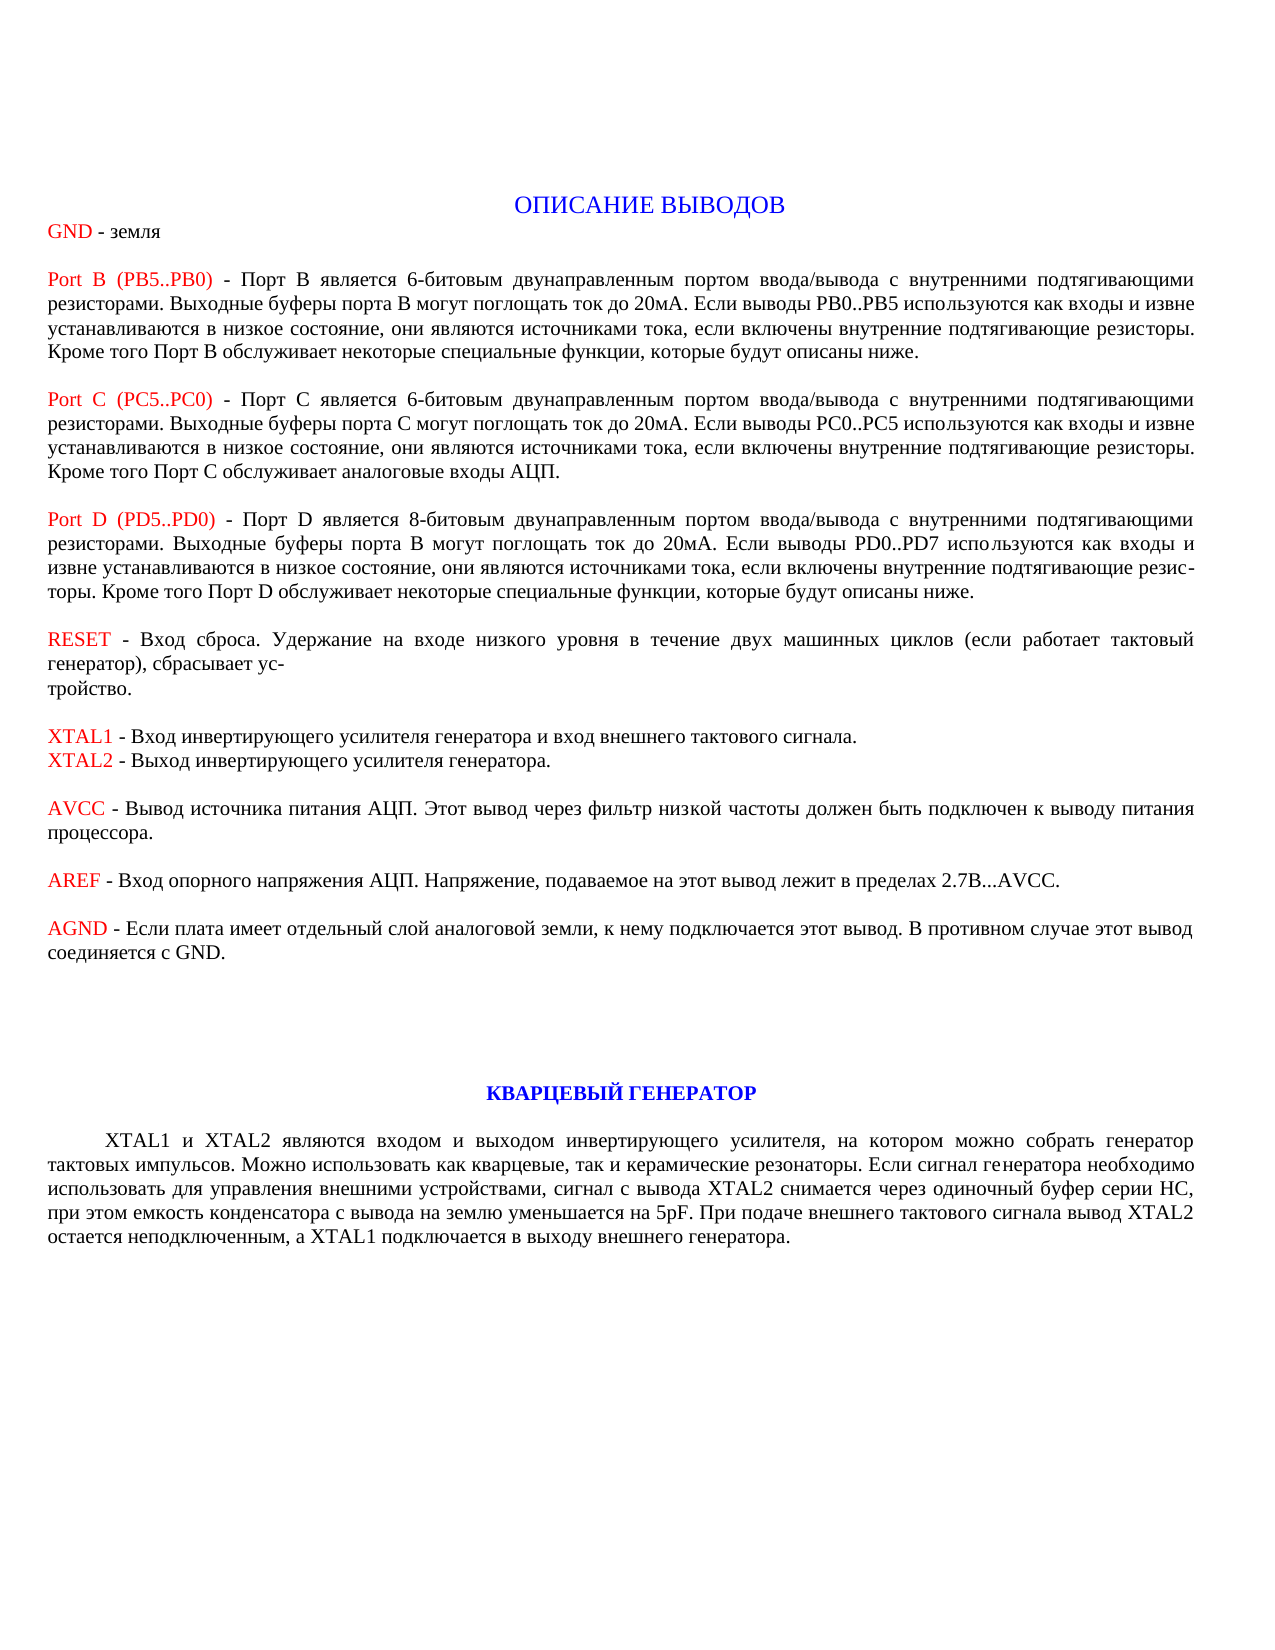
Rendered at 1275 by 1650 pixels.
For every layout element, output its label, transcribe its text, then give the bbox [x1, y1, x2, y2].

text AGND - Если плата имеет отдельный слой аналоговой земли, к нему подключается этот вывод. В противном случае этот вывод соединяется с GND. [47, 916, 1195, 964]
text XTAL2 - Выход инвертирующего усилителя генератора. [47, 748, 1195, 772]
text Port B (PB5..PB0) - Порт B является 6-битовым двунаправленным портом ввода/вывода с внутренними подтягивающими резисторами. Выходные буферы порта B могут поглощать ток до 20мА. Если выводы PB0..PB5 используются как входы и извне устанавливаются в низкое состояние, они являются источниками тока, если включены внутренние подтягивающие резисторы. Кроме того Порт B обслуживает некоторые специальные функции, которые будут описаны ниже. [47, 267, 1195, 363]
text XTAL1 и XTAL2 являются входом и выходом инвертирующего усилителя, на котором можно собрать генератор тактовых импульсов. Можно использовать как кварцевые, так и керамические резонаторы. Если сигнал генератора необходимо использовать для управления внешними устройствами, сигнал с вывода XTAL2 снимается через одиночный буфер серии HC, при этом емкость конденсатора с вывода на землю уменьшается на 5pF. При подаче внешнего тактового сигнала вывод XTAL2 остается неподключенным, а XTAL1 подключается в выходу внешнего генератора. [47, 1128, 1195, 1248]
text AREF - Вход опорного напряжения АЦП. Напряжение, подаваемое на этот вывод лежит в пределах 2.7В...AVCC. [47, 868, 1195, 892]
text Port D (PD5..PD0) - Порт D является 8-битовым двунаправленным портом ввода/вывода с внутренними подтягивающими резисторами. Выходные буферы порта B могут поглощать ток до 20мА. Если выводы PD0..PD7 используются как входы и извне устанавливаются в низкое состояние, они являются источниками тока, если включены внутренние подтягивающие резисторы. Кроме того Порт D обслуживает некоторые специальные функции, которые будут описаны ниже. [47, 507, 1195, 603]
text GND - земля [47, 219, 1195, 243]
subtitle КВАРЦЕВЫЙ ГЕНЕРАТОР [47, 1081, 1195, 1105]
text RESET - Вход сброса. Удержание на входе низкого уровня в течение двух машинных циклов (если работает тактовый генератор), сбрасывает ус- [47, 627, 1195, 675]
text ОПИСАНИЕ ВЫВОДОВ [104, 190, 1195, 219]
text AVCC - Вывод источника питания АЦП. Этот вывод через фильтр низкой частоты должен быть подключен к выводу питания процессора. [47, 796, 1195, 844]
text тройство. [47, 675, 1195, 699]
text XTAL1 - Вход инвертирующего усилителя генератора и вход внешнего тактового сигнала. [47, 723, 1195, 748]
text Port С (PС5..PС0) - Порт С является 6-битовым двунаправленным портом ввода/вывода с внутренними подтягивающими резисторами. Выходные буферы порта С могут поглощать ток до 20мА. Если выводы PС0..PС5 используются как входы и извне устанавливаются в низкое состояние, они являются источниками тока, если включены внутренние подтягивающие резисторы. Кроме того Порт С обслуживает аналоговые входы АЦП. [47, 387, 1195, 483]
